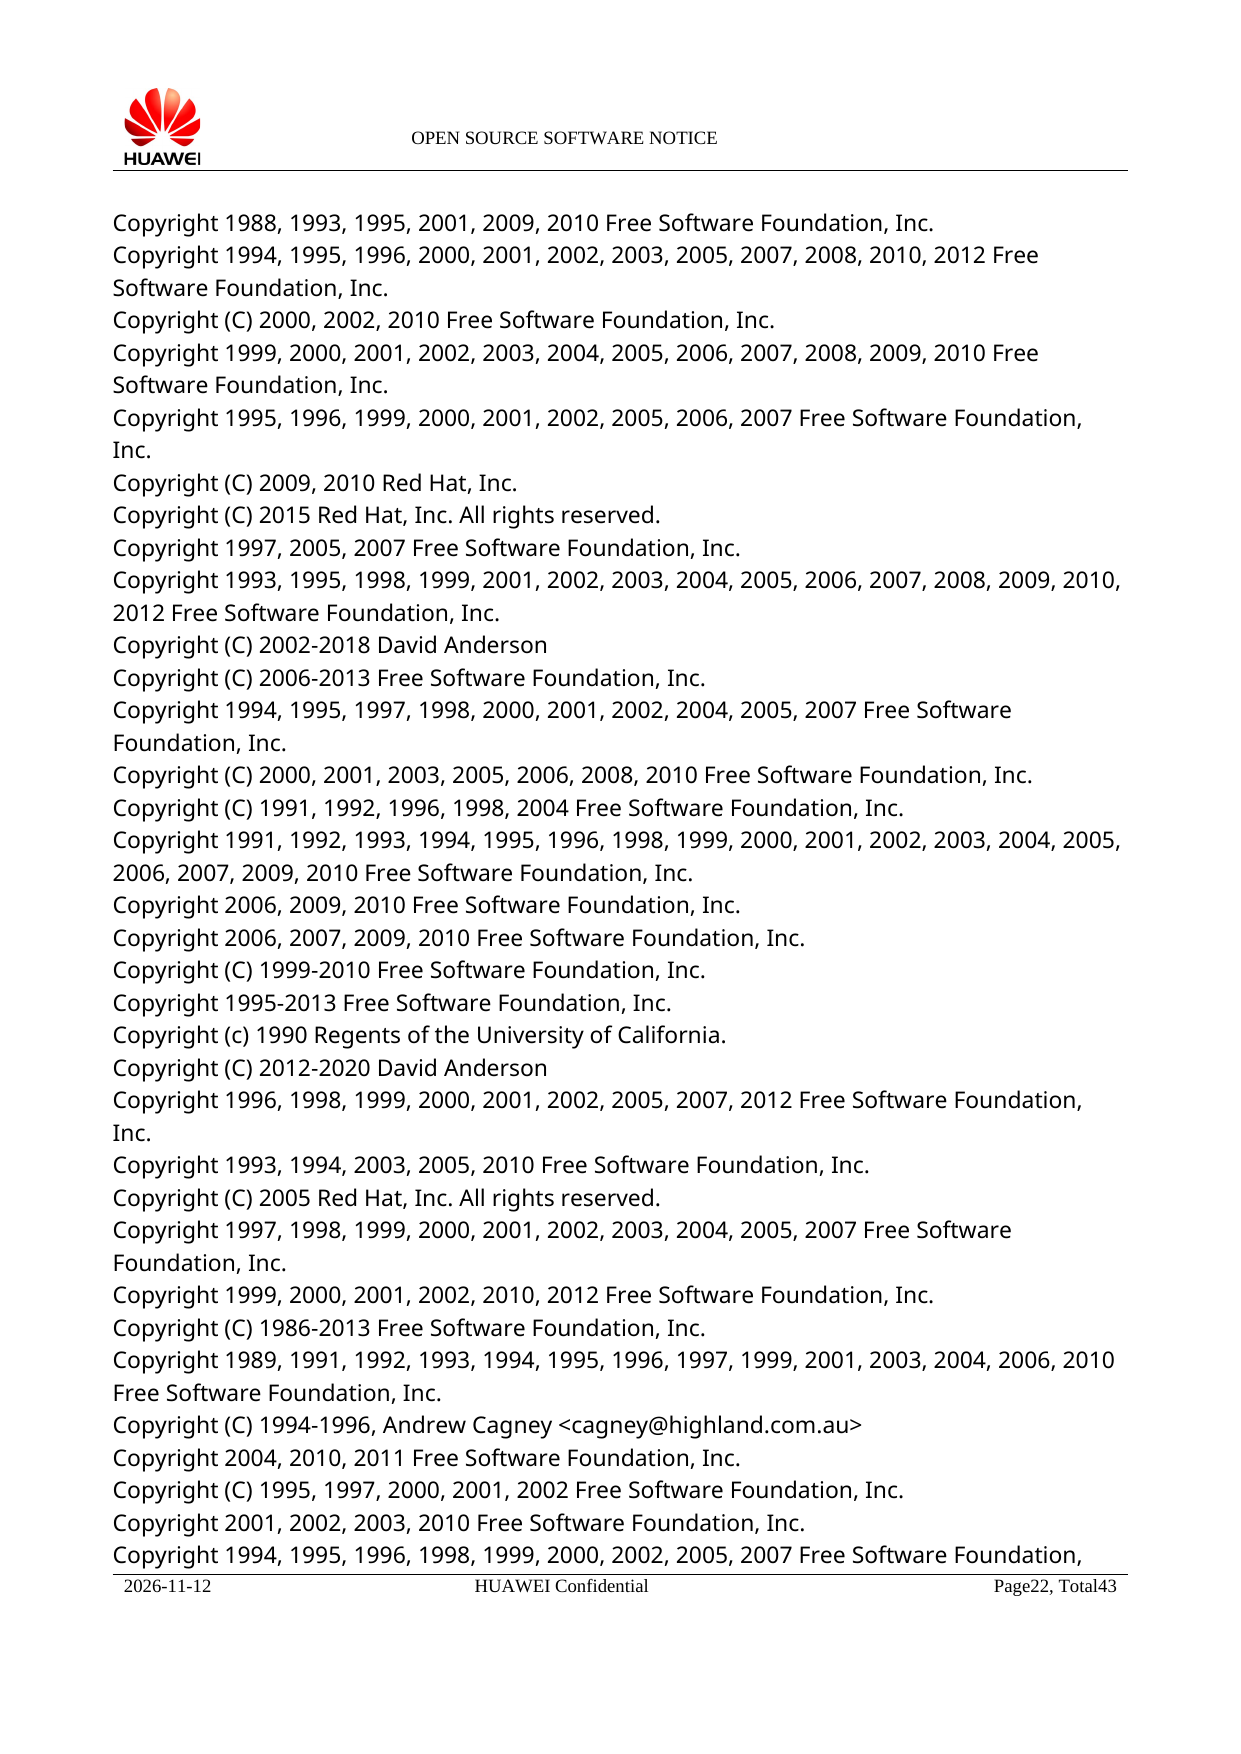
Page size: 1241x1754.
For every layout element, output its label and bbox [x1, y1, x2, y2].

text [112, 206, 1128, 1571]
picture [124, 88, 201, 165]
